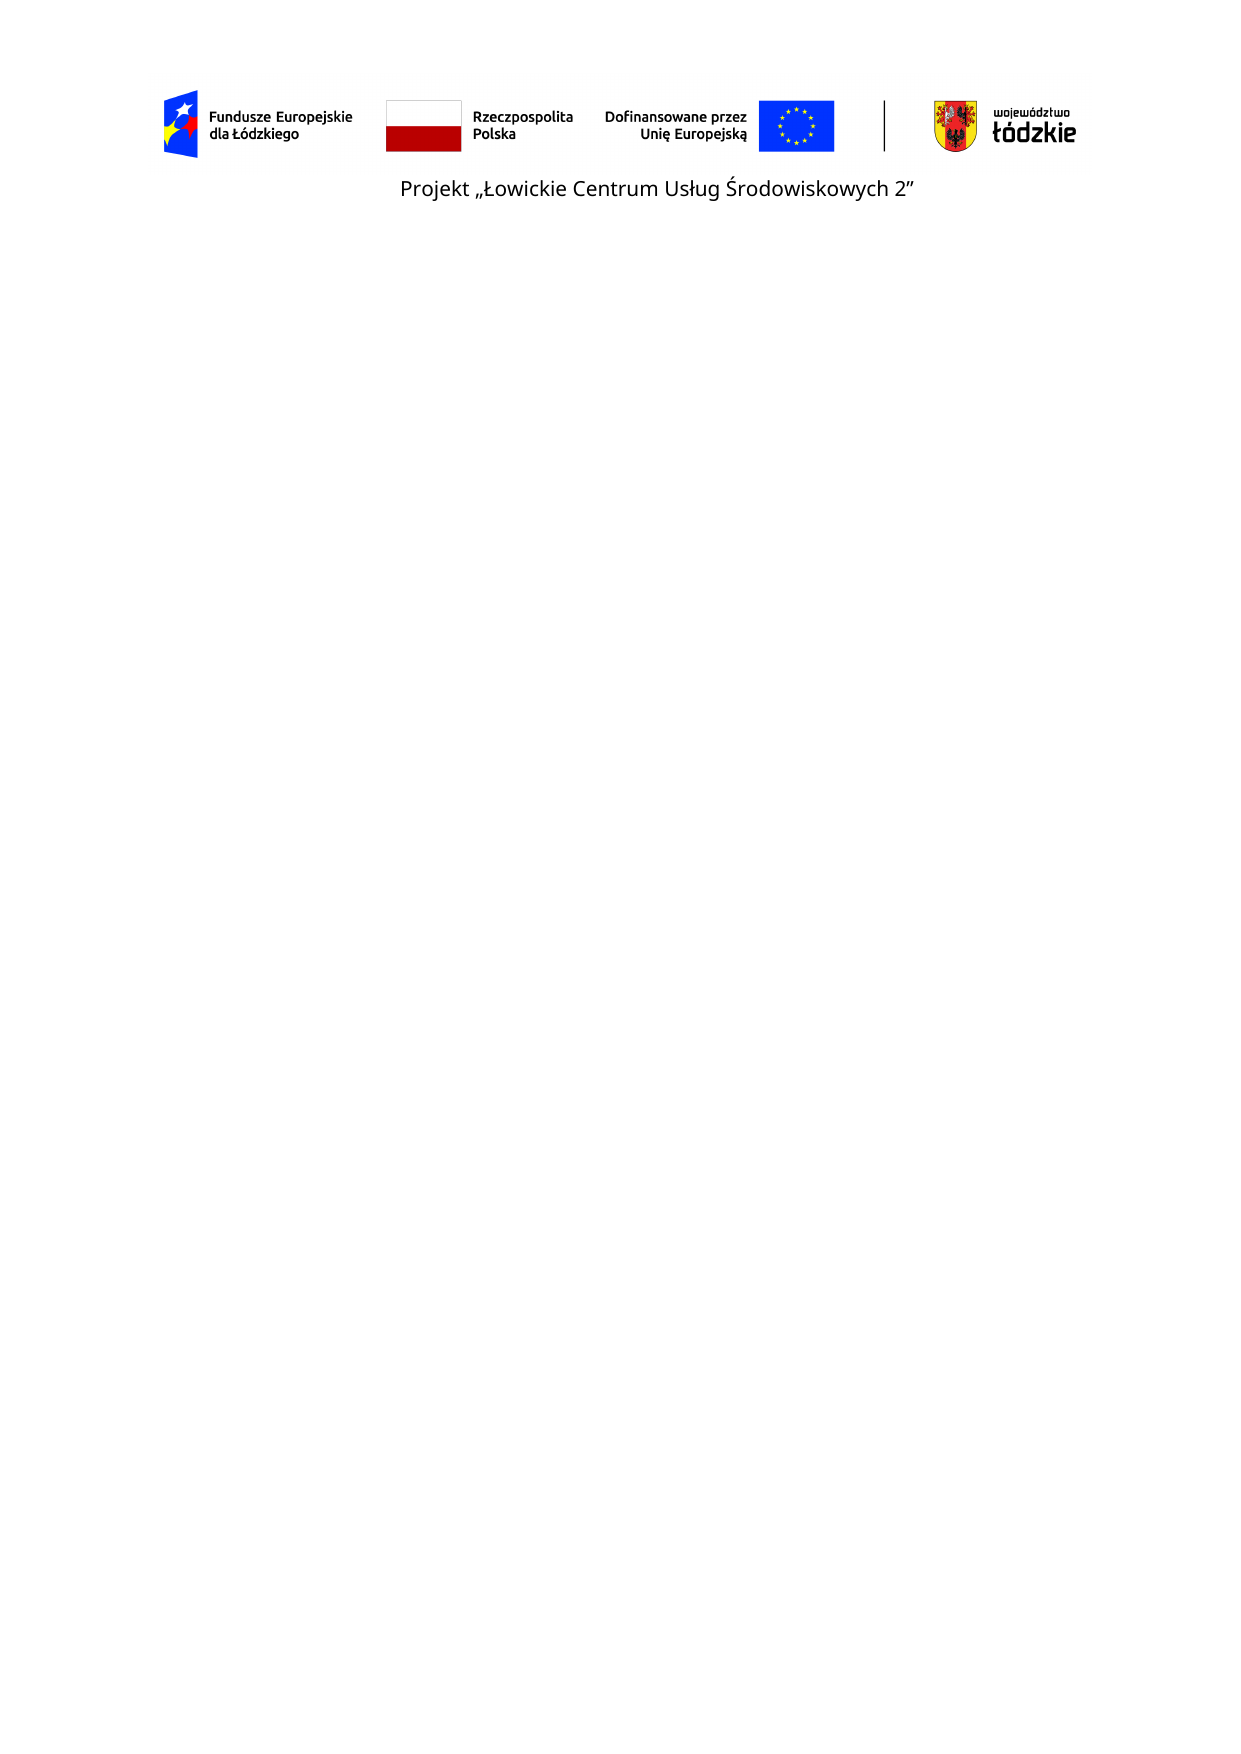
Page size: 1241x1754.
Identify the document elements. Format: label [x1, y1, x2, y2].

picture [147, 73, 1093, 175]
